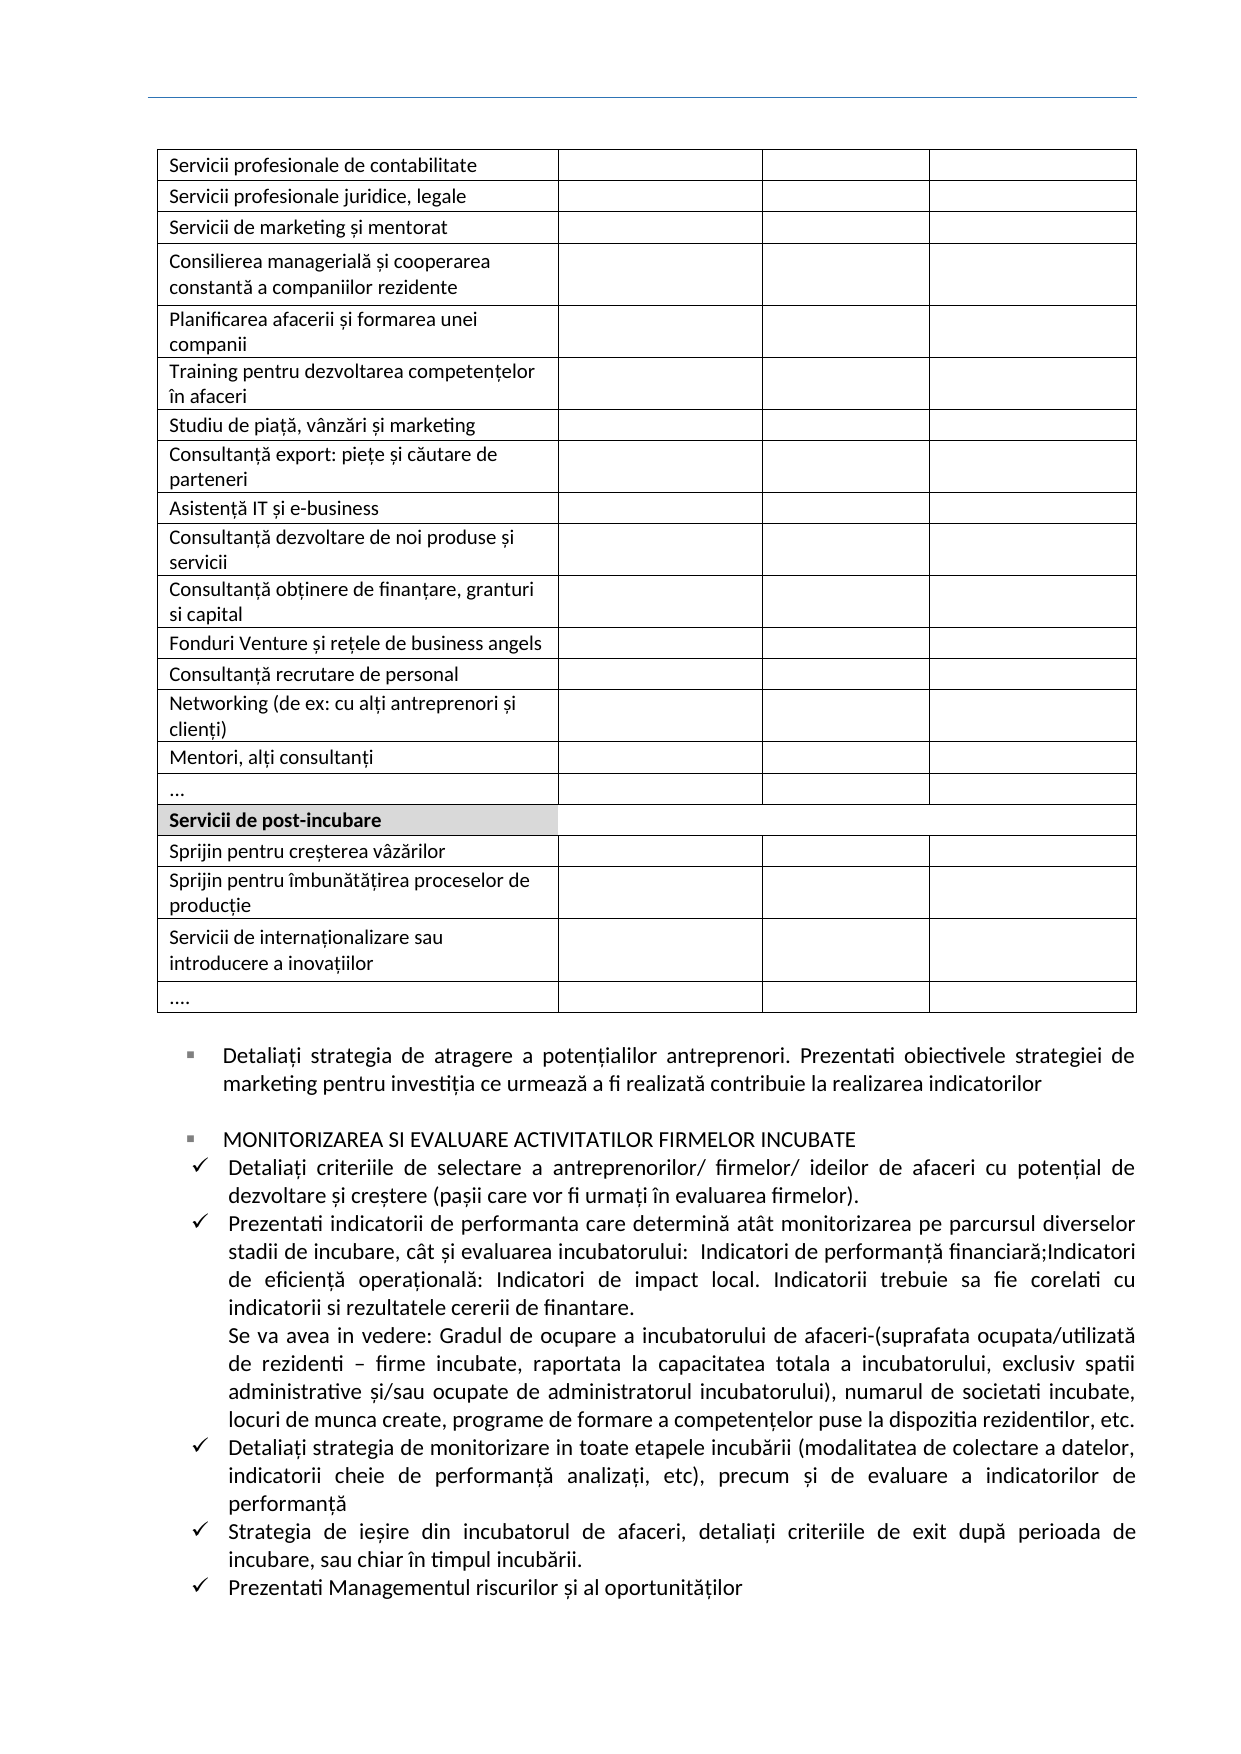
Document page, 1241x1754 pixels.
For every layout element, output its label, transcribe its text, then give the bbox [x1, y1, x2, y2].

table_cell [930, 524, 1136, 575]
table_cell [559, 150, 762, 180]
table_cell Studiu de piaţă, vânzări şi marketing [158, 410, 558, 440]
list Prezentati Managementul riscurilor şi al oportunităţilor [191, 1573, 1137, 1601]
table_cell [930, 181, 1136, 211]
table_cell Servicii profesionale de contabilitate [158, 150, 558, 180]
table_cell Asistenţă IT şi e-business [158, 493, 558, 523]
table_cell Servicii de post-incubare [158, 805, 558, 835]
list Strategia de ieşire din incubatorul de afaceri, detaliaţi criteriile de exit după perioada de incubare, sau chiar în timpul incubării. [191, 1517, 1137, 1573]
table_cell Training pentru dezvoltarea competenţelor în afaceri [158, 358, 558, 409]
table_cell [763, 867, 929, 918]
table_cell [763, 836, 929, 866]
table_cell [930, 774, 1136, 804]
table_cell [930, 493, 1136, 523]
table_cell [559, 774, 762, 804]
list Prezentati indicatorii de performanta care determină atât monitorizarea pe parcursul diverselor stadii de incubare, cât şi evaluarea incubatorului: Indicatori de performanţă financiară;Indicatori de eficienţă operaţională: Indicatori de impact local. Indicatorii trebuie sa fie corelati cu indicatorii si rezultatele cererii de finantare. [191, 1209, 1137, 1321]
table_cell [930, 212, 1136, 242]
table_cell [559, 244, 762, 305]
table_cell Consultanţă export: pieţe şi căutare de parteneri [158, 441, 558, 492]
table_cell Consultanţă recrutare de personal [158, 659, 558, 689]
table_cell [559, 628, 762, 658]
table_cell [763, 358, 929, 409]
table_cell [559, 982, 762, 1012]
table_cell [763, 690, 929, 741]
table_cell Sprijin pentru îmbunătățirea proceselor de producție [158, 867, 558, 918]
table_cell Servicii de marketing și mentorat [158, 212, 558, 242]
table_cell [930, 628, 1136, 658]
table_cell [930, 244, 1136, 305]
table_cell Fonduri Venture şi reţele de business angels [158, 628, 558, 658]
list Detaliați strategia de monitorizare in toate etapele incubării (modalitatea de colectare a datelor, indicatorii cheie de performanţă analizaţi, etc), precum şi de evaluare a indicatorilor de performanţă [191, 1433, 1137, 1517]
table_cell [559, 441, 762, 492]
table_cell [559, 690, 762, 741]
table_cell [763, 774, 929, 804]
table_cell [763, 742, 929, 772]
table_cell [559, 212, 762, 242]
list Detaliați criteriile de selectare a antreprenorilor/ firmelor/ ideilor de afaceri cu potențial de dezvoltare şi creștere (paşii care vor fi urmaţi în evaluarea firmelor). [191, 1153, 1137, 1209]
table_cell [763, 410, 929, 440]
table_cell Servicii de internaționalizare sau introducere a inovațiilor [158, 919, 558, 981]
table_cell Sprijin pentru creșterea vâzărilor [158, 836, 558, 866]
table_cell [763, 441, 929, 492]
table_cell [930, 836, 1136, 866]
table_cell [559, 742, 762, 772]
table_cell [763, 244, 929, 305]
table_cell Planificarea afacerii şi formarea unei companii [158, 306, 558, 357]
table_cell Consultanţă dezvoltare de noi produse şi servicii [158, 524, 558, 575]
table_cell [763, 150, 929, 180]
table_cell [559, 867, 762, 918]
table_cell [559, 181, 762, 211]
table_cell .... [158, 982, 558, 1012]
table_cell [559, 805, 763, 835]
table_cell [763, 181, 929, 211]
table_cell Servicii profesionale juridice, legale [158, 181, 558, 211]
table_cell [763, 524, 929, 575]
table_cell [930, 659, 1136, 689]
list MONITORIZAREA SI EVALUARE ACTIVITATILOR FIRMELOR INCUBATE [185, 1125, 1137, 1153]
table_cell [930, 690, 1136, 741]
table_cell [930, 867, 1136, 918]
table_cell [763, 212, 929, 242]
table_cell [559, 919, 762, 981]
table_cell [930, 441, 1136, 492]
table_cell Networking (de ex: cu alţi antreprenori şi clienţi) [158, 690, 558, 741]
table_cell [559, 836, 762, 866]
table_cell Mentori, alţi consultanţi [158, 742, 558, 772]
table_cell [929, 805, 1136, 835]
table_cell [930, 410, 1136, 440]
table_cell ... [158, 774, 558, 804]
list Se va avea in vedere: Gradul de ocupare a incubatorului de afaceri-(suprafata ocupata/utilizată de rezidenti – firme incubate, raportata la capacitatea totala a incubatorului, exclusiv spatii administrative și/sau ocupate de administratorul incubatorului), numarul de societati incubate, locuri de munca create, programe de formare a competențelor puse la dispozitia rezidentilor, etc. [228, 1321, 1137, 1433]
table_cell [930, 742, 1136, 772]
table_cell [930, 919, 1136, 981]
table_cell Consultanţă obţinere de finanţare, granturi si capital [158, 576, 558, 627]
list Detaliaţi strategia de atragere a potențialilor antreprenori. Prezentati obiectivele strategiei de marketing pentru investiția ce urmează a fi realizată contribuie la realizarea indicatorilor [185, 1041, 1137, 1097]
table_cell [763, 919, 929, 981]
table_cell [559, 306, 762, 357]
table_cell [763, 805, 929, 835]
table_cell [763, 306, 929, 357]
table_cell [763, 659, 929, 689]
table_cell [930, 306, 1136, 357]
table_cell [930, 358, 1136, 409]
table_cell [763, 493, 929, 523]
table_cell [930, 576, 1136, 627]
table_cell Consilierea managerială și cooperarea constantă a companiilor rezidente [158, 244, 558, 305]
table_cell [763, 576, 929, 627]
table_cell [559, 576, 762, 627]
table_cell [559, 493, 762, 523]
table_cell [930, 982, 1136, 1012]
table_cell [559, 410, 762, 440]
table_cell [559, 358, 762, 409]
table_cell [763, 628, 929, 658]
table_cell [930, 150, 1136, 180]
table_cell [559, 524, 762, 575]
table_cell [559, 659, 762, 689]
table_cell [763, 982, 929, 1012]
